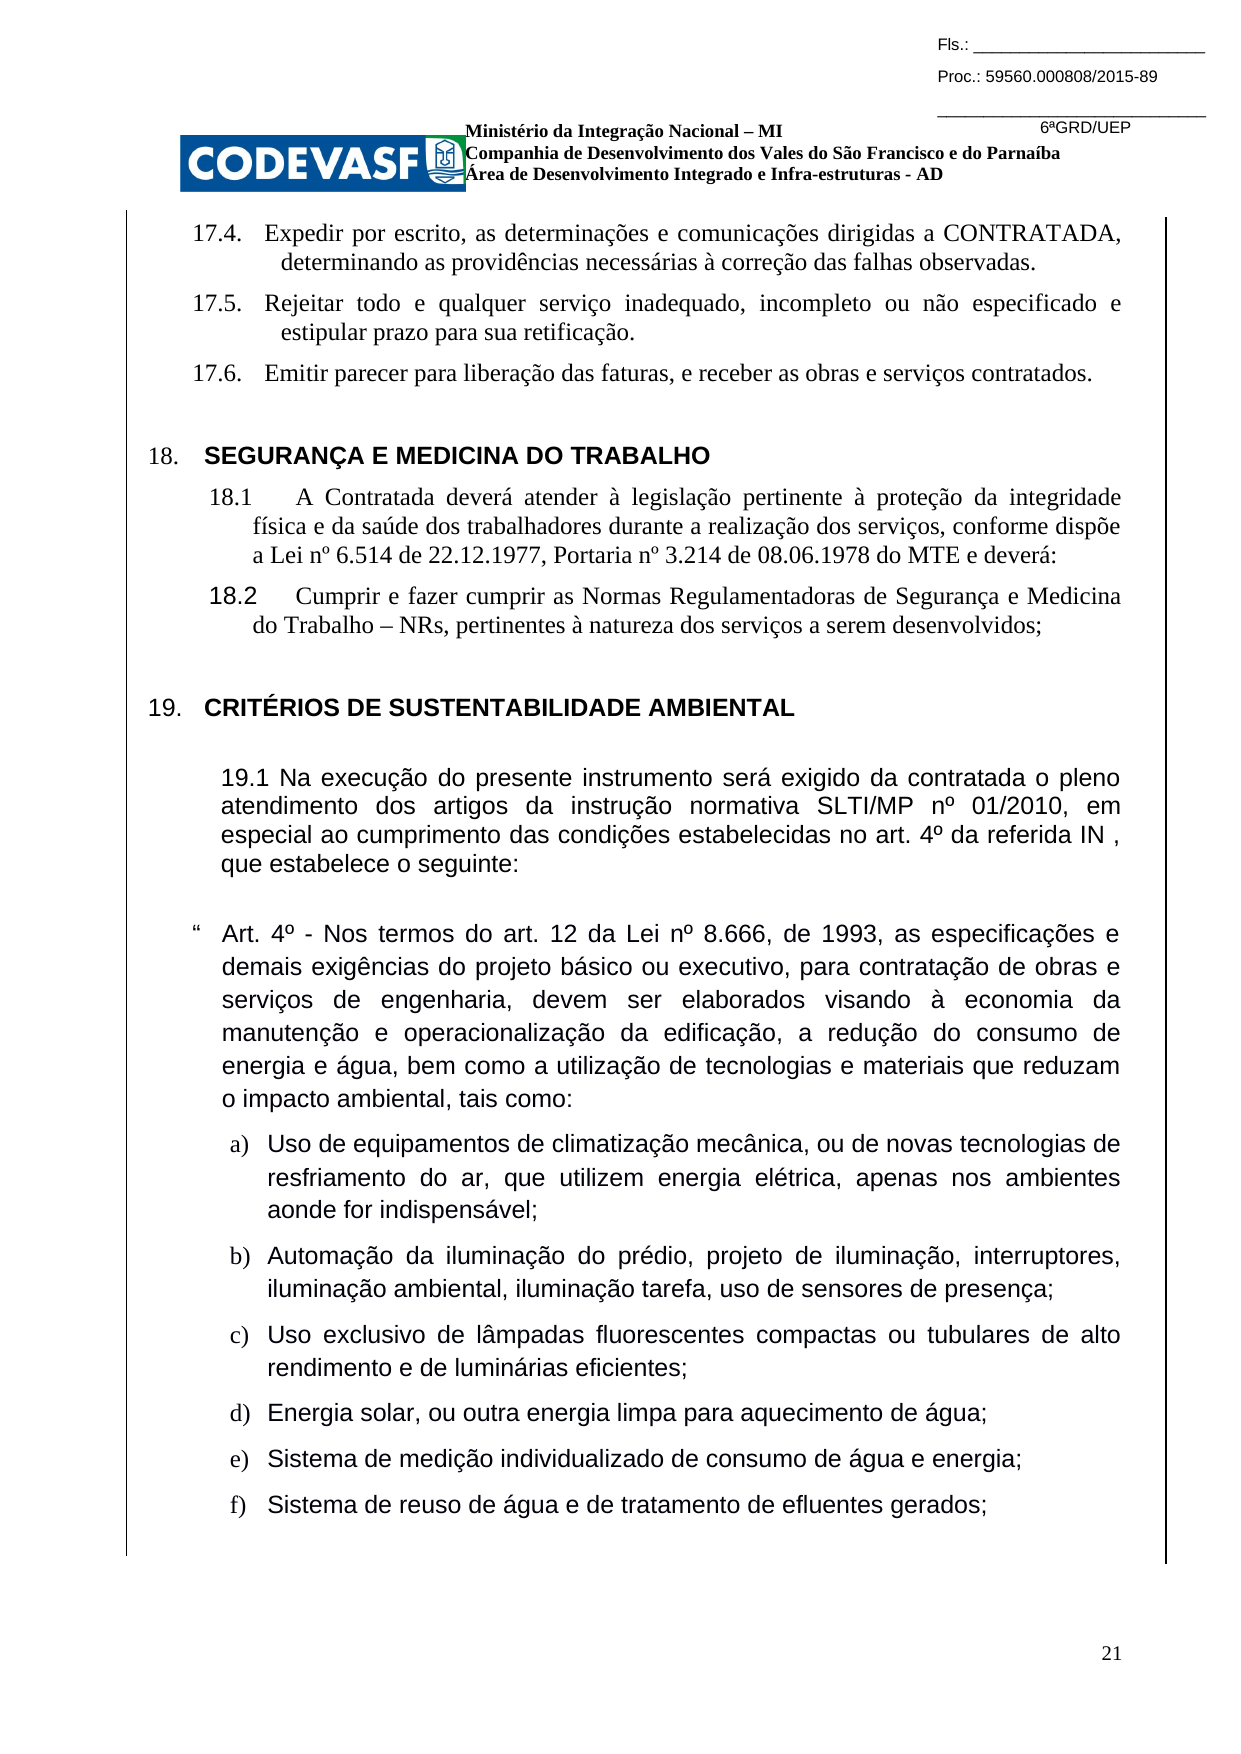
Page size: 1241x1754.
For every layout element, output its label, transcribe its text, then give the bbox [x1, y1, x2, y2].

list Energia solar, ou outra energia limpa para aquecimento de água; [229, 1398, 1122, 1427]
list Expedir por escrito, as determinações e comunicações dirigidas a CONTRATADA, determinando as providências necessárias à correção das falhas observadas. [192, 218, 1122, 276]
list SEGURANÇA E MEDICINA DO TRABALHO [148, 441, 1122, 470]
list Uso de equipamentos de climatização mecânica, ou de novas tecnologias de resfriamento do ar, que utilizem energia elétrica, apenas nos ambientes aonde for indispensável; [229, 1129, 1122, 1224]
list CRITÉRIOS DE SUSTENTABILIDADE AMBIENTAL [148, 692, 1122, 721]
text 19.1 Na execução do presente instrumento será exigido da contratada o pleno atendimento dos artigos da instrução normativa SLTI/MP nº 01/2010, em especial ao cumprimento das condições estabelecidas no art. 4º da referida IN , que estabelece o seguinte: [221, 762, 1122, 877]
list Sistema de reuso de água e de tratamento de efluentes gerados; [229, 1489, 1122, 1518]
list Cumprir e fazer cumprir as Normas Regulamentadoras de Segurança e Medicina do Trabalho – NRs, pertinentes à natureza dos serviços a serem desenvolvidos; [209, 581, 1122, 639]
list Sistema de medição individualizado de consumo de água e energia; [229, 1444, 1122, 1473]
list A Contratada deverá atender à legislação pertinente à proteção da integridade física e da saúde dos trabalhadores durante a realização dos serviços, conforme dispõe a Lei nº 6.514 de 22.12.1977, Portaria nº 3.214 de 08.06.1978 do MTE e deverá: [209, 482, 1122, 569]
text “ Art. 4º - Nos termos do art. 12 da Lei nº 8.666, de 1993, as especificações e demais exigências do projeto básico ou executivo, para contratação de obras e serviços de engenharia, devem ser elaborados visando à economia da manutenção e operacionalização da edificação, a redução do consumo de energia e água, bem como a utilização de tecnologias e materiais que reduzam o impacto ambiental, tais como: [192, 919, 1122, 1113]
picture [180, 135, 466, 192]
list Automação da iluminação do prédio, projeto de iluminação, interruptores, iluminação ambiental, iluminação tarefa, uso de sensores de presença; [229, 1241, 1122, 1303]
list Rejeitar todo e qualquer serviço inadequado, incompleto ou não especificado e estipular prazo para sua retificação. [192, 288, 1122, 346]
list Uso exclusivo de lâmpadas fluorescentes compactas ou tubulares de alto rendimento e de luminárias eficientes; [229, 1320, 1122, 1382]
list Emitir parecer para liberação das faturas, e receber as obras e serviços contratados. [192, 358, 1122, 387]
